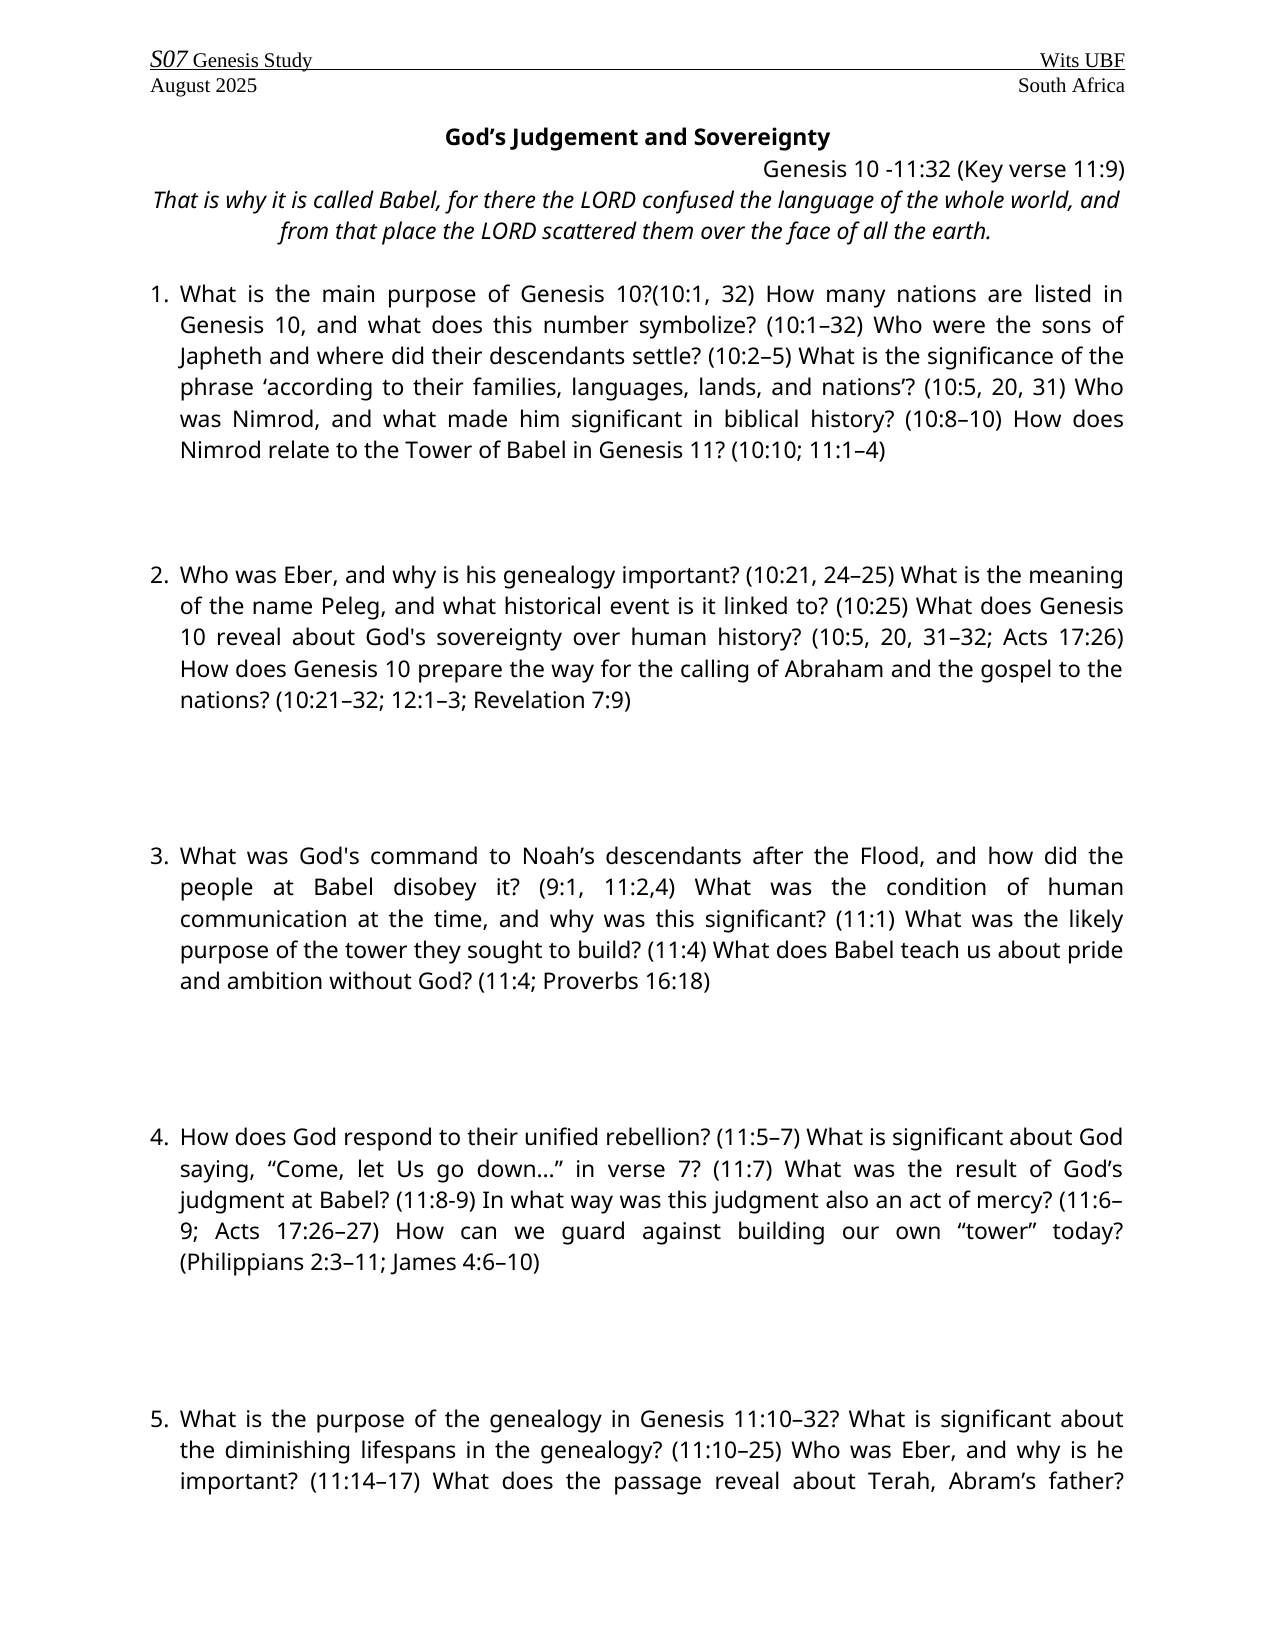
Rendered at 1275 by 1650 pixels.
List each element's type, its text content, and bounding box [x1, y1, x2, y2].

text God’s Judgement and Sovereignty [150, 121, 1125, 152]
text Genesis 10 -11:32 (Key verse 11:9) [150, 152, 1125, 184]
list What is the main purpose of Genesis 10?(10:1, 32) How many nations are listed in Genesis 10, and what does this number symbolize? (10:1–32) Who were the sons of Japheth and where did their descendants settle? (10:2–5) What is the significance of the phrase ‘according to their families, languages, lands, and nations’? (10:5, 20, 31) Who was Nimrod, and what made him significant in biblical history? (10:8–10) How does Nimrod relate to the Tower of Babel in Genesis 11? (10:10; 11:1–4) [150, 277, 1125, 465]
list What was God's command to Noah’s descendants after the Flood, and how did the people at Babel disobey it? (9:1, 11:2,4) What was the condition of human communication at the time, and why was this significant? (11:1) What was the likely purpose of the tower they sought to build? (11:4) What does Babel teach us about pride and ambition without God? (11:4; Proverbs 16:18) [150, 840, 1125, 996]
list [150, 1402, 1125, 1496]
list How does God respond to their unified rebellion? (11:5–7) What is significant about God saying, “Come, let Us go down…” in verse 7? (11:7) What was the result of God’s judgment at Babel? (11:8-9) In what way was this judgment also an act of mercy? (11:6–9; Acts 17:26–27) How can we guard against building our own “tower” today? (Philippians 2:3–11; James 4:6–10) [150, 1121, 1125, 1277]
list Who was Eber, and why is his genealogy important? (10:21, 24–25) What is the meaning of the name Peleg, and what historical event is it linked to? (10:25) What does Genesis 10 reveal about God's sovereignty over human history? (10:5, 20, 31–32; Acts 17:26) How does Genesis 10 prepare the way for the calling of Abraham and the gospel to the nations? (10:21–32; 12:1–3; Revelation 7:9) [150, 559, 1125, 715]
text That is why it is called Babel, for there the LORD confused the language of the whole world, and from that place the LORD scattered them over the face of all the earth. [150, 184, 1125, 246]
